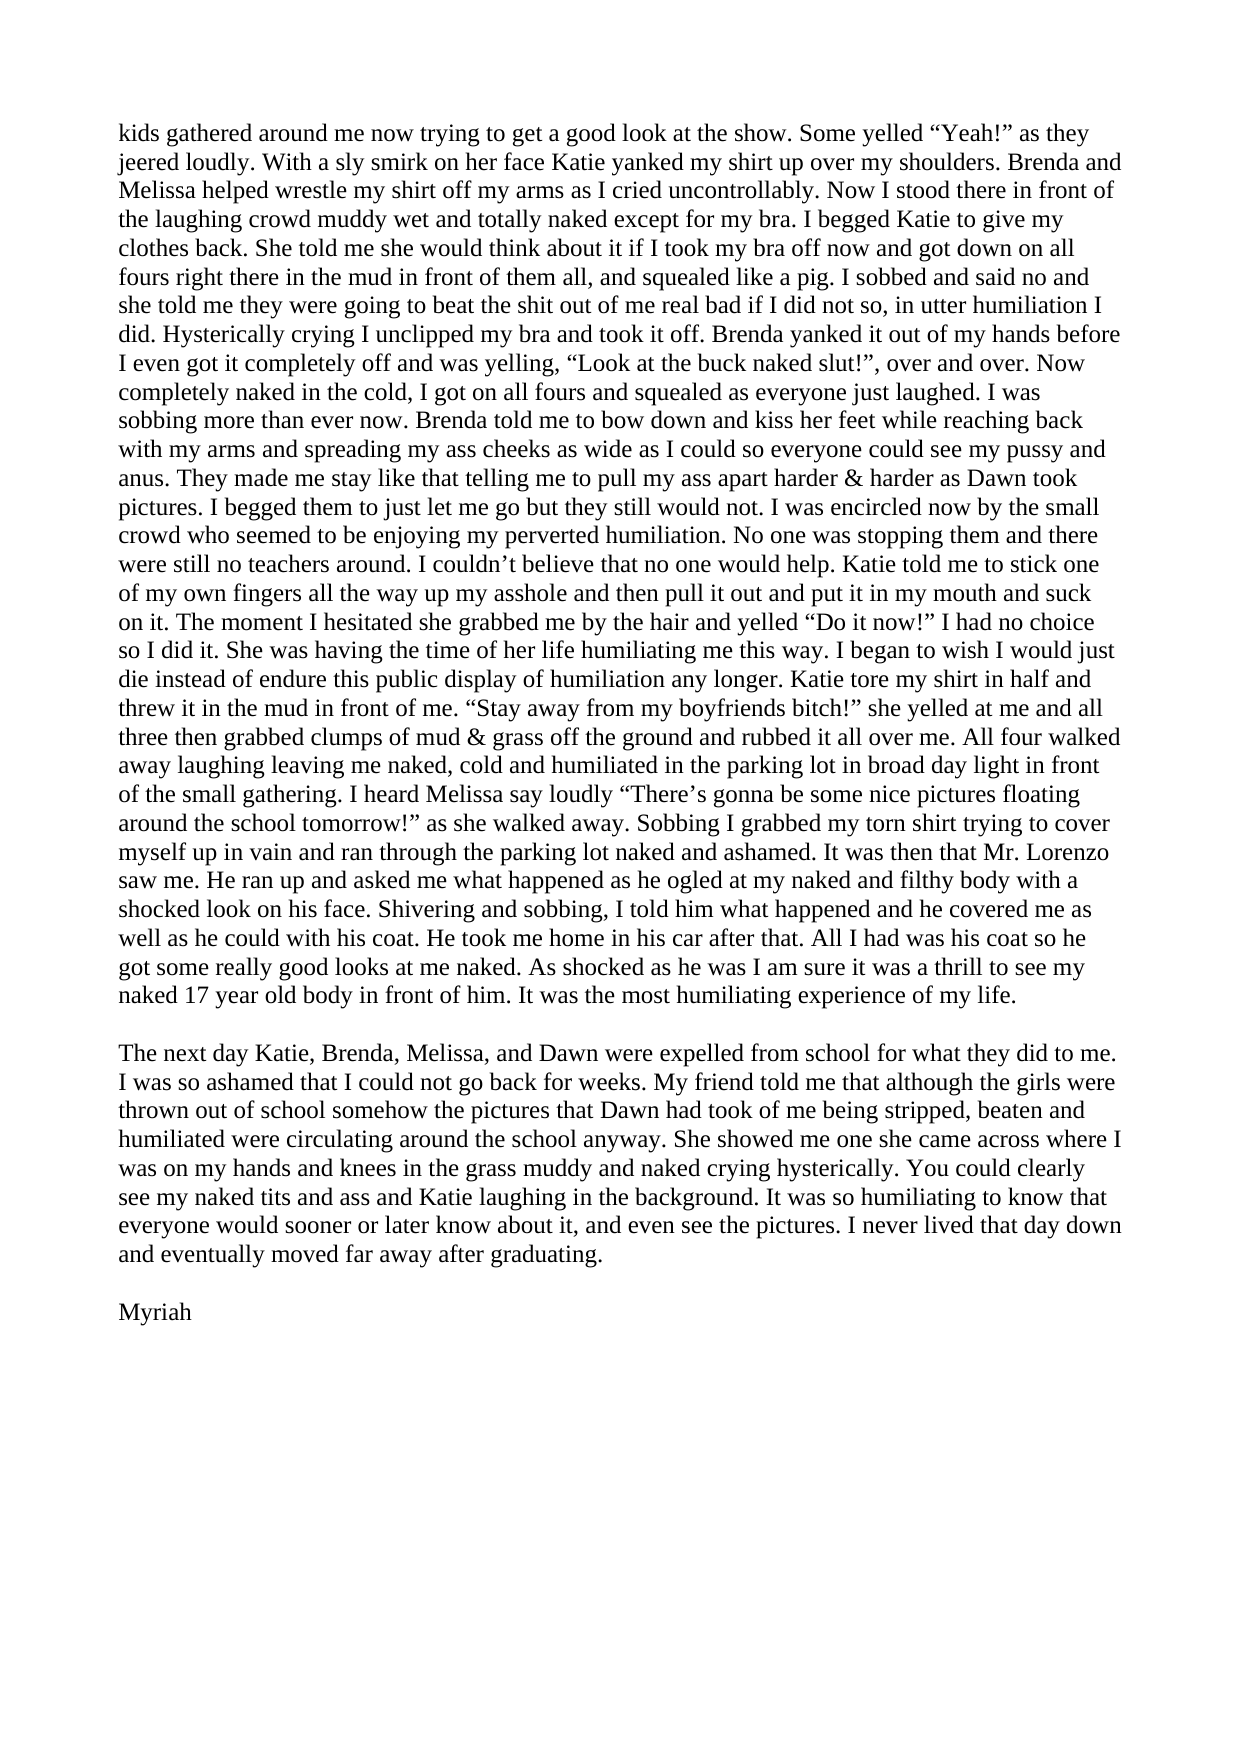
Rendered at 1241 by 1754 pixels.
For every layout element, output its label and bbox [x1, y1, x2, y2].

text [118, 118, 1122, 1383]
